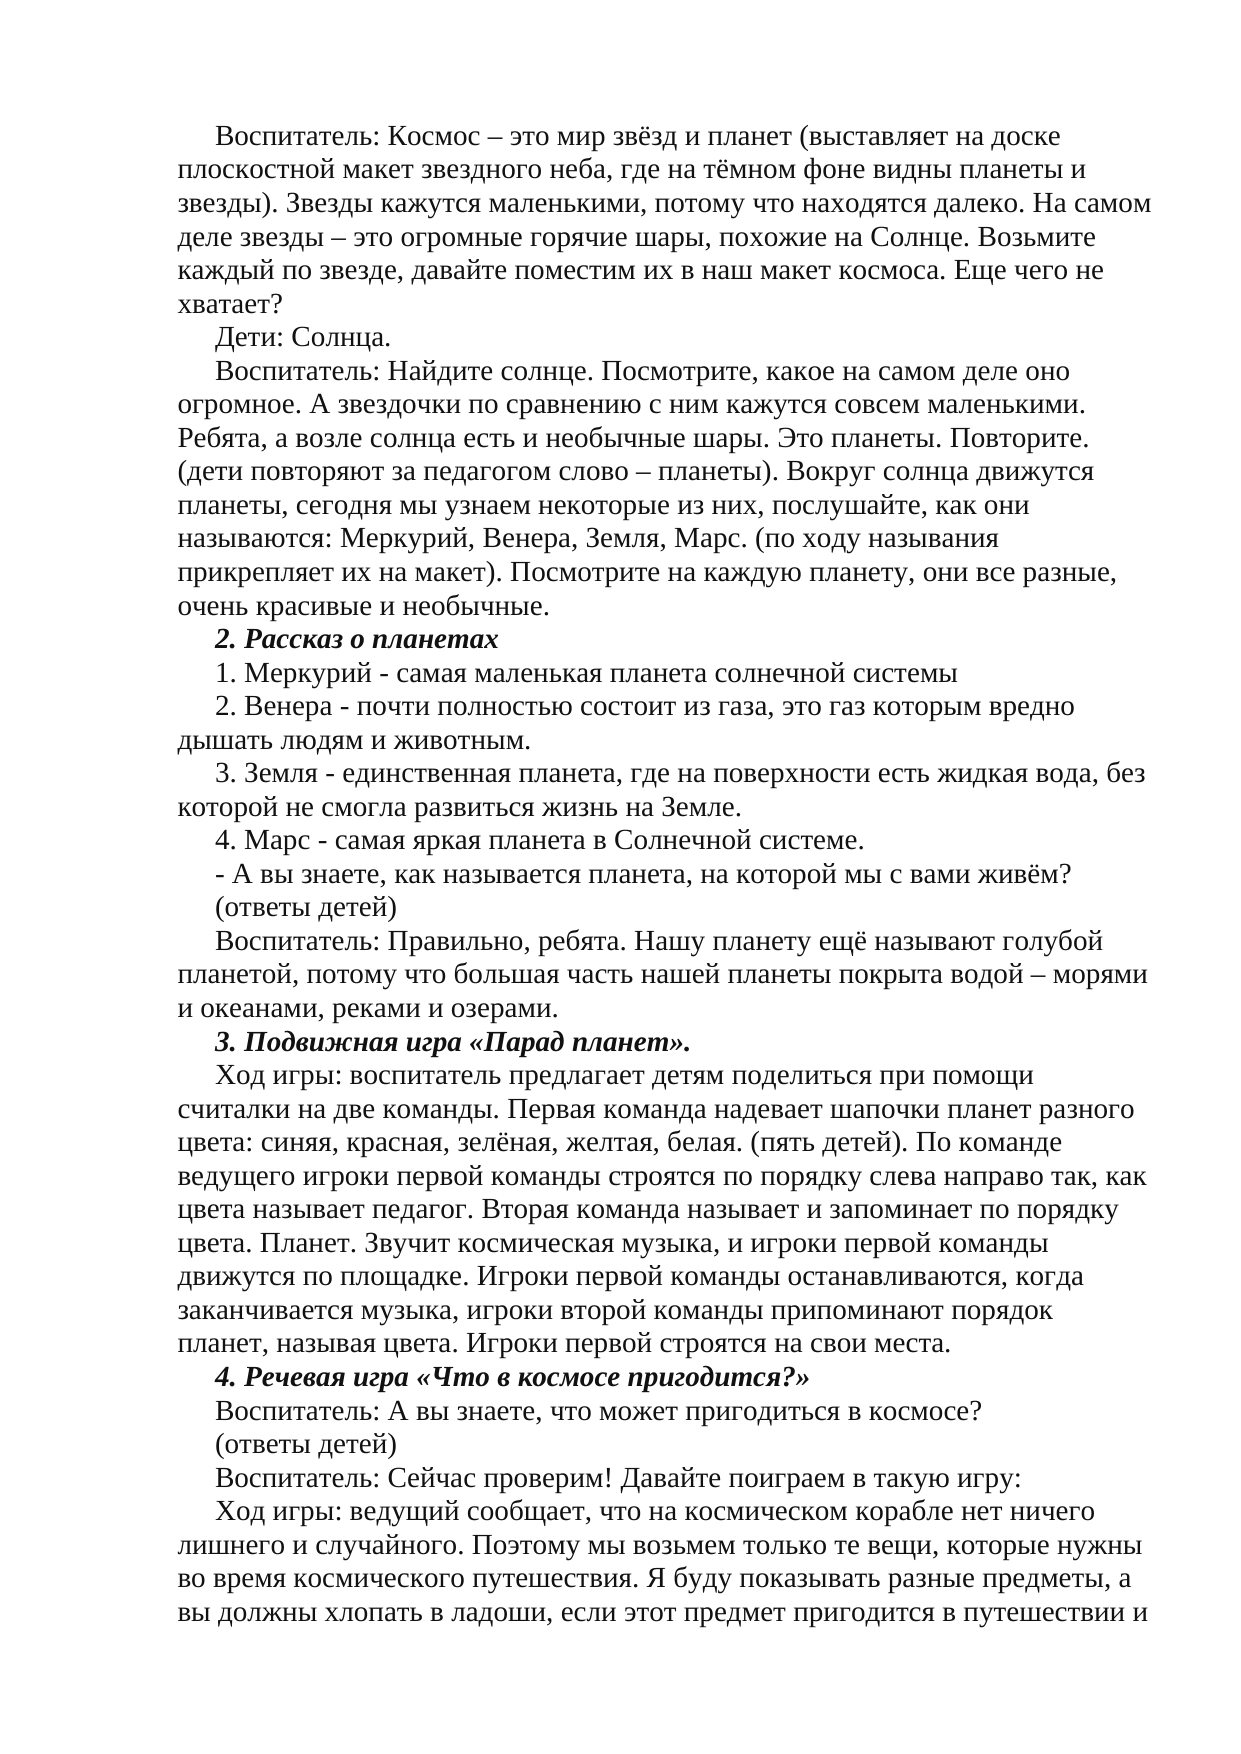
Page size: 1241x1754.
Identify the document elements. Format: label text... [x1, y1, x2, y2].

text Воспитатель: Найдите солнце. Посмотрите, какое на самом деле оно огромное. А звездочки по сравнению с ним кажутся совсем маленькими. Ребята, а возле солнца есть и необычные шары. Это планеты. Повторите. (дети повторяют за педагогом слово – планеты). Вокруг солнца движутся планеты, сегодня мы узнаем некоторые из них, послушайте, как они называются: Меркурий, Венера, Земля, Марс. (по ходу называния прикрепляет их на макет). Посмотрите на каждую планету, они все разные, очень красивые и необычные. [177, 353, 1152, 621]
text 4. Марс - самая яркая планета в Солнечной системе. [177, 822, 1152, 856]
text 3. Подвижная игра «Парад планет». [177, 1024, 1152, 1057]
text Воспитатель: Правильно, ребята. Нашу планету ещё называют голубой планетой, потому что большая часть нашей планеты покрыта водой – морями и океанами, реками и озерами. [177, 923, 1152, 1024]
text (ответы детей) [177, 1426, 1152, 1460]
text 1. Меркурий - самая маленькая планета солнечной системы [177, 655, 1152, 688]
text 4. Речевая игра «Что в космосе пригодится?» [177, 1359, 1152, 1393]
text Дети: Солнца. [177, 319, 1152, 353]
text (ответы детей) [177, 889, 1152, 923]
text 2. Венера - почти полностью состоит из газа, это газ которым вредно дышать людям и животным. [177, 688, 1152, 755]
text 2. Рассказ о планетах [177, 621, 1152, 655]
text Воспитатель: А вы знаете, что может пригодиться в космосе? [177, 1393, 1152, 1426]
text Воспитатель: Космос – это мир звёзд и планет (выставляет на доске плоскостной макет звездного неба, где на тёмном фоне видны планеты и звезды). Звезды кажутся маленькими, потому что находятся далеко. На самом деле звезды – это огромные горячие шары, похожие на Солнце. Возьмите каждый по звезде, давайте поместим их в наш макет космоса. Еще чего не хватает? [177, 118, 1152, 319]
text Воспитатель: Сейчас проверим! Давайте поиграем в такую игру: [177, 1460, 1152, 1493]
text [177, 1493, 1152, 1627]
text 3. Земля - единственная планета, где на поверхности есть жидкая вода, без которой не смогла развиться жизнь на Земле. [177, 755, 1152, 822]
text Ход игры: воспитатель предлагает детям поделиться при помощи считалки на две команды. Первая команда надевает шапочки планет разного цвета: синяя, красная, зелёная, желтая, белая. (пять детей). По команде ведущего игроки первой команды строятся по порядку слева направо так, как цвета называет педагог. Вторая команда называет и запоминает по порядку цвета. Планет. Звучит космическая музыка, и игроки первой команды движутся по площадке. Игроки первой команды останавливаются, когда заканчивается музыка, игроки второй команды припоминают порядок планет, называя цвета. Игроки первой строятся на свои места. [177, 1057, 1152, 1359]
text - А вы знаете, как называется планета, на которой мы с вами живём? [177, 856, 1152, 889]
